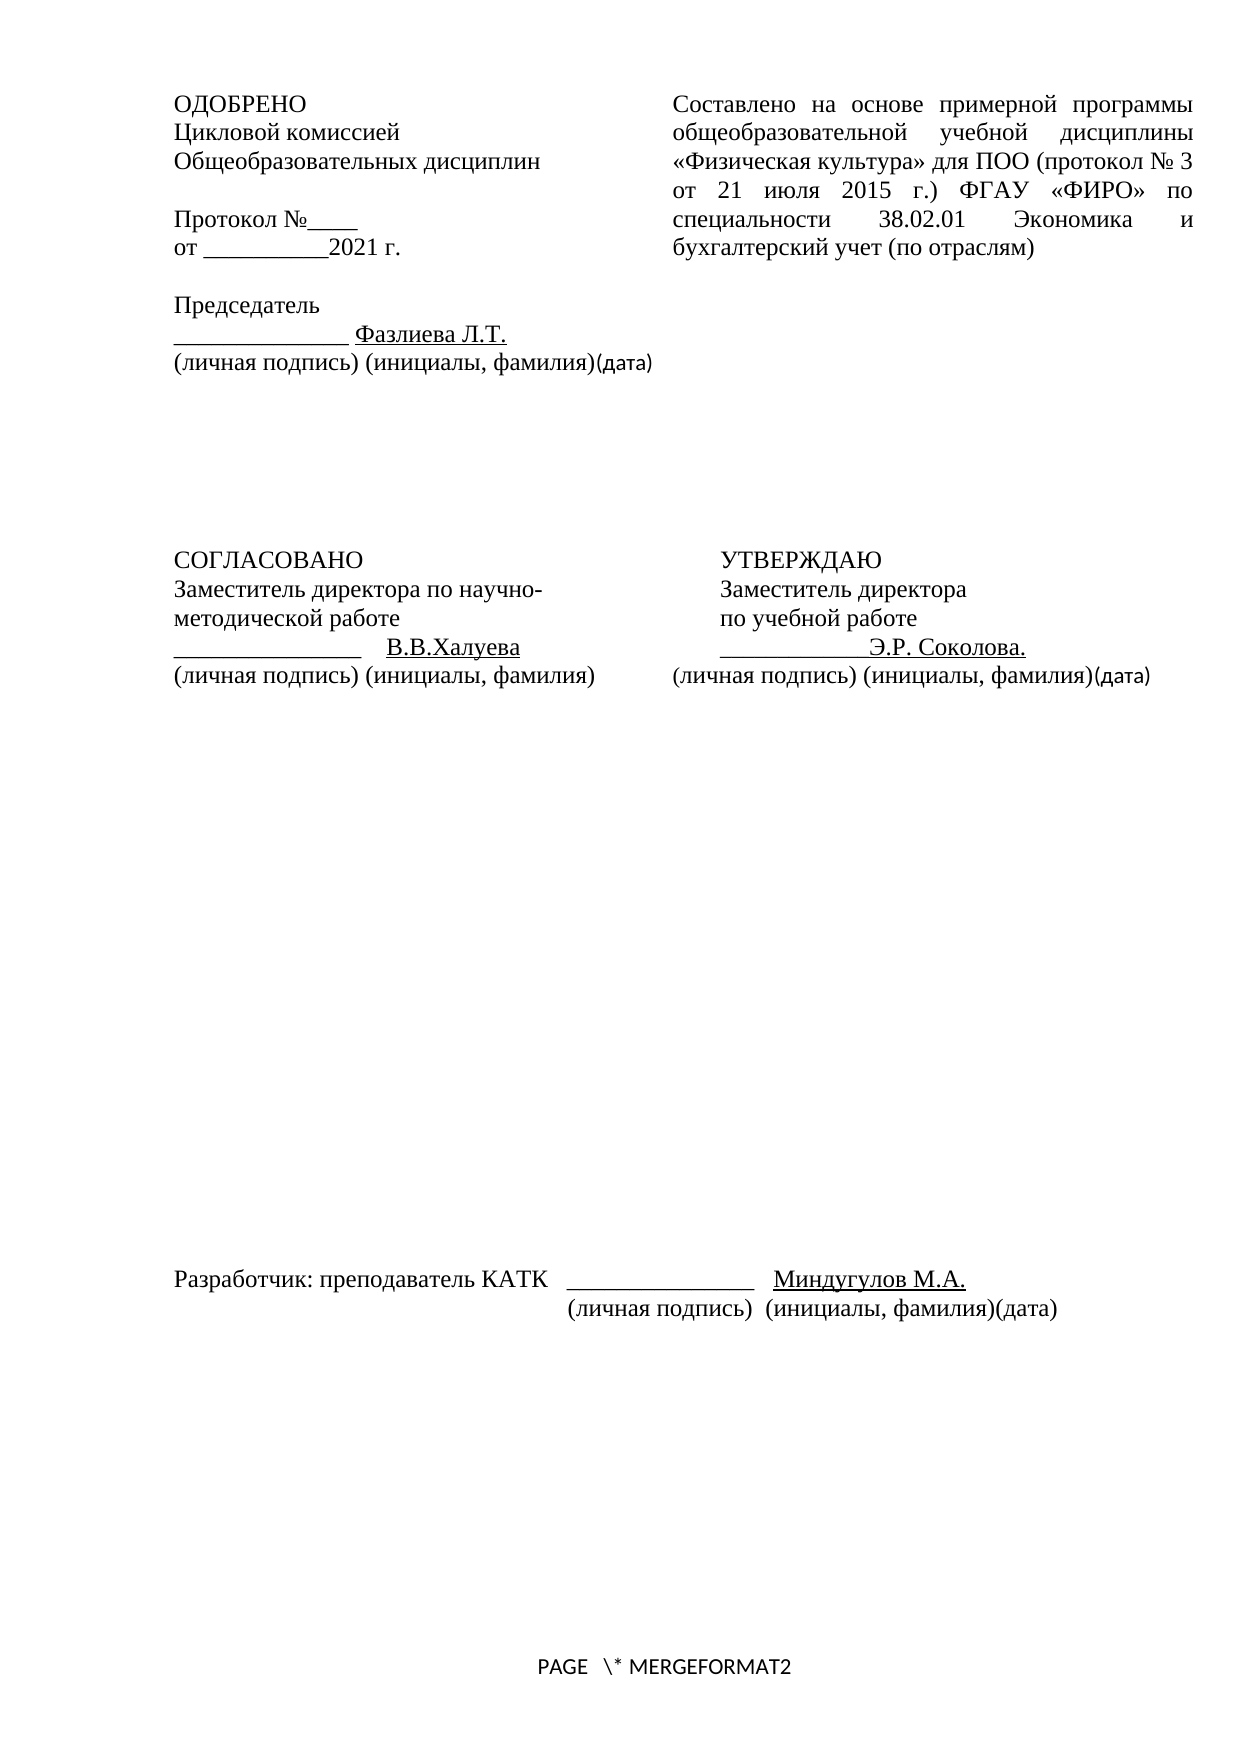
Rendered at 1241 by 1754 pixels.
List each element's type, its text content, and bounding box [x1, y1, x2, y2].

table_cell УТВЕРЖДАЮ Заместитель директора по учебной работе _____________Э.Р. Соколова. (личная подпись) (инициалы, фамилия)(дата) [661, 517, 1205, 1264]
table_cell СОГЛАСОВАНО Заместитель директора по научно- методической работе _______________ В.В.Халуева (личная подпись) (инициалы, фамилия) [163, 517, 661, 1264]
table_cell Разработчик: преподаватель КАТК _______________ Миндугулов М.А. (личная подпись) (инициалы, фамилия)(дата) [163, 1264, 1205, 1557]
table_header ОДОБРЕНО Цикловой комиссией Общеобразовательных дисциплин Протокол №____ от __________2021 г. Председатель ______________ Фазлиева Л.Т. (личная подпись) (инициалы, фамилия)(дата) [163, 89, 661, 517]
table_header Составлено на основе примерной программы общеобразовательной учебной дисциплины «Физическая культура» для ПОО (протокол № 3 от 21 июля 2015 г.) ФГАУ «ФИРО» по специальности 38.02.01 Экономика и бухгалтерский учет (по отраслям) [661, 89, 1205, 517]
